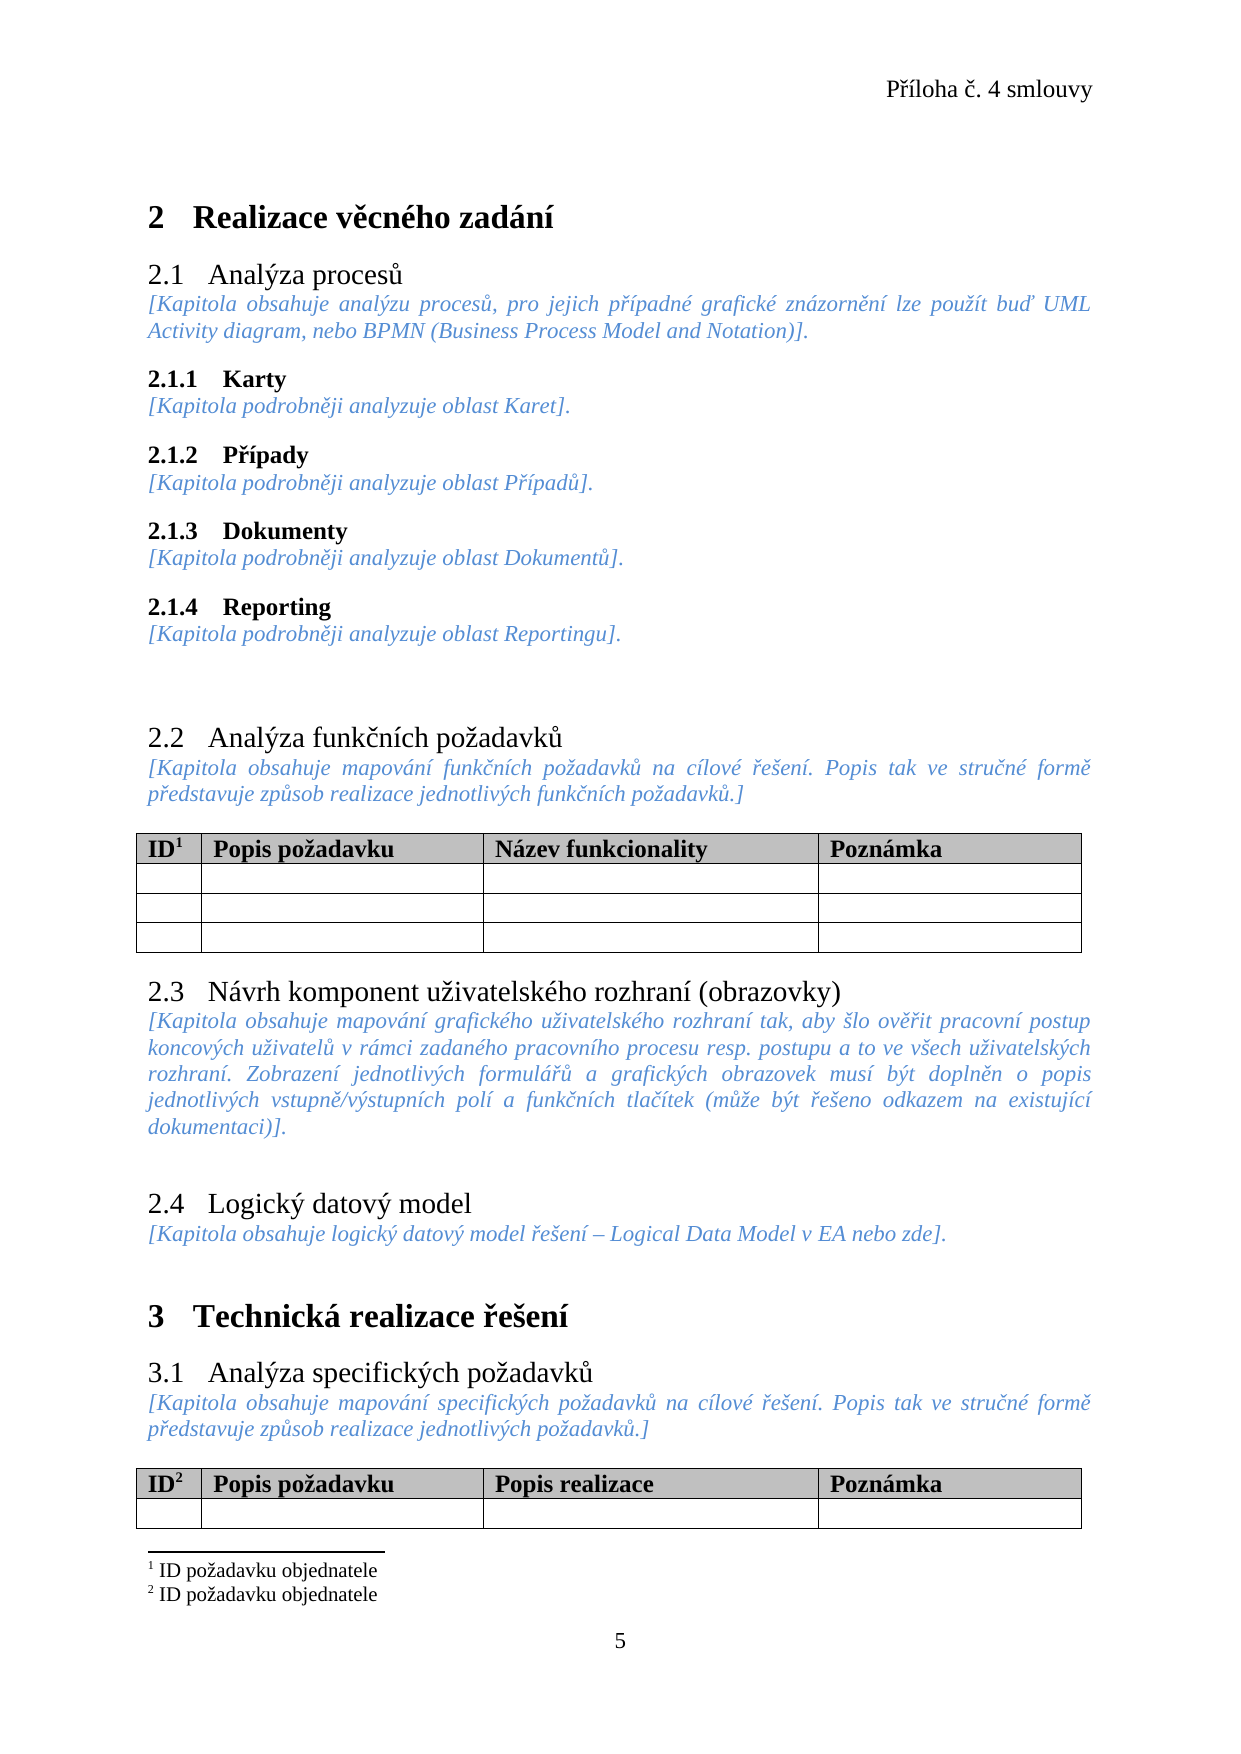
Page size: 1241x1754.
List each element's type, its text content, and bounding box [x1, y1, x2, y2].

table_cell [202, 1499, 483, 1528]
table_cell [484, 923, 818, 952]
table_header Popis požadavku [202, 834, 483, 863]
text [Kapitola podrobněji analyzuje oblast Reportingu]. [148, 620, 1093, 647]
subtitle Dokumenty [148, 516, 1093, 544]
table_cell [484, 1499, 818, 1528]
subtitle Analýza funkčních požadavků [148, 720, 1093, 754]
subtitle Logický datový model [148, 1186, 1093, 1220]
text [Kapitola obsahuje analýzu procesů, pro jejich případné grafické znázornění lze použít buď UML Activity diagram, nebo BPMN (Business Process Model and Notation)]. [148, 290, 1093, 343]
text [Kapitola podrobněji analyzuje oblast Dokumentů]. [148, 544, 1093, 571]
table_header Popis realizace [484, 1469, 818, 1498]
text [Kapitola obsahuje logický datový model řešení – Logical Data Model v EA nebo zde]. [148, 1220, 1093, 1246]
table_cell [202, 864, 483, 892]
subtitle Realizace věcného zadání [148, 198, 1093, 236]
subtitle Karty [148, 364, 1093, 393]
table_cell [819, 894, 1081, 922]
table_cell [202, 923, 483, 952]
table_cell [202, 894, 483, 922]
table_cell [484, 894, 818, 922]
text [Kapitola podrobněji analyzuje oblast Karet]. [148, 393, 1093, 419]
subtitle Analýza specifických požadavků [148, 1356, 1093, 1389]
subtitle Analýza procesů [148, 257, 1093, 290]
subtitle Případy [148, 440, 1093, 468]
table_header ID [137, 834, 201, 863]
table_header Popis požadavku [202, 1469, 483, 1498]
text [Kapitola obsahuje mapování grafického uživatelského rozhraní tak, aby šlo ověřit pracovní postup koncových uživatelů v rámci zadaného pracovního procesu resp. postupu a to ve všech uživatelských rozhraní. Zobrazení jednotlivých formulářů a grafických obrazovek musí být doplněn o popis jednotlivých vstupně/výstupních polí a funkčních tlačítek (může být řešeno odkazem na existující dokumentaci)]. [148, 1007, 1093, 1139]
table_header ID [137, 1469, 201, 1498]
table_header Název funkcionality [484, 834, 818, 863]
table_header Poznámka [819, 834, 1081, 863]
table_header Poznámka [819, 1469, 1081, 1498]
table_cell [819, 923, 1081, 952]
subtitle Návrh komponent uživatelského rozhraní (obrazovky) [148, 974, 1093, 1007]
table_cell [484, 864, 818, 892]
table_cell [137, 864, 201, 892]
table_cell [819, 1499, 1081, 1528]
table_cell [137, 894, 201, 922]
subtitle Reporting [148, 592, 1093, 620]
text [Kapitola podrobněji analyzuje oblast Případů]. [148, 468, 1093, 495]
text [Kapitola obsahuje mapování funkčních požadavků na cílové řešení. Popis tak ve stručné formě představuje způsob realizace jednotlivých funkčních požadavků.] [148, 754, 1093, 807]
table_cell [137, 1499, 201, 1528]
table_cell [137, 923, 201, 952]
table_cell [819, 864, 1081, 892]
subtitle Technická realizace řešení [148, 1296, 1093, 1335]
text [Kapitola obsahuje mapování specifických požadavků na cílové řešení. Popis tak ve stručné formě představuje způsob realizace jednotlivých požadavků.] [148, 1389, 1093, 1442]
